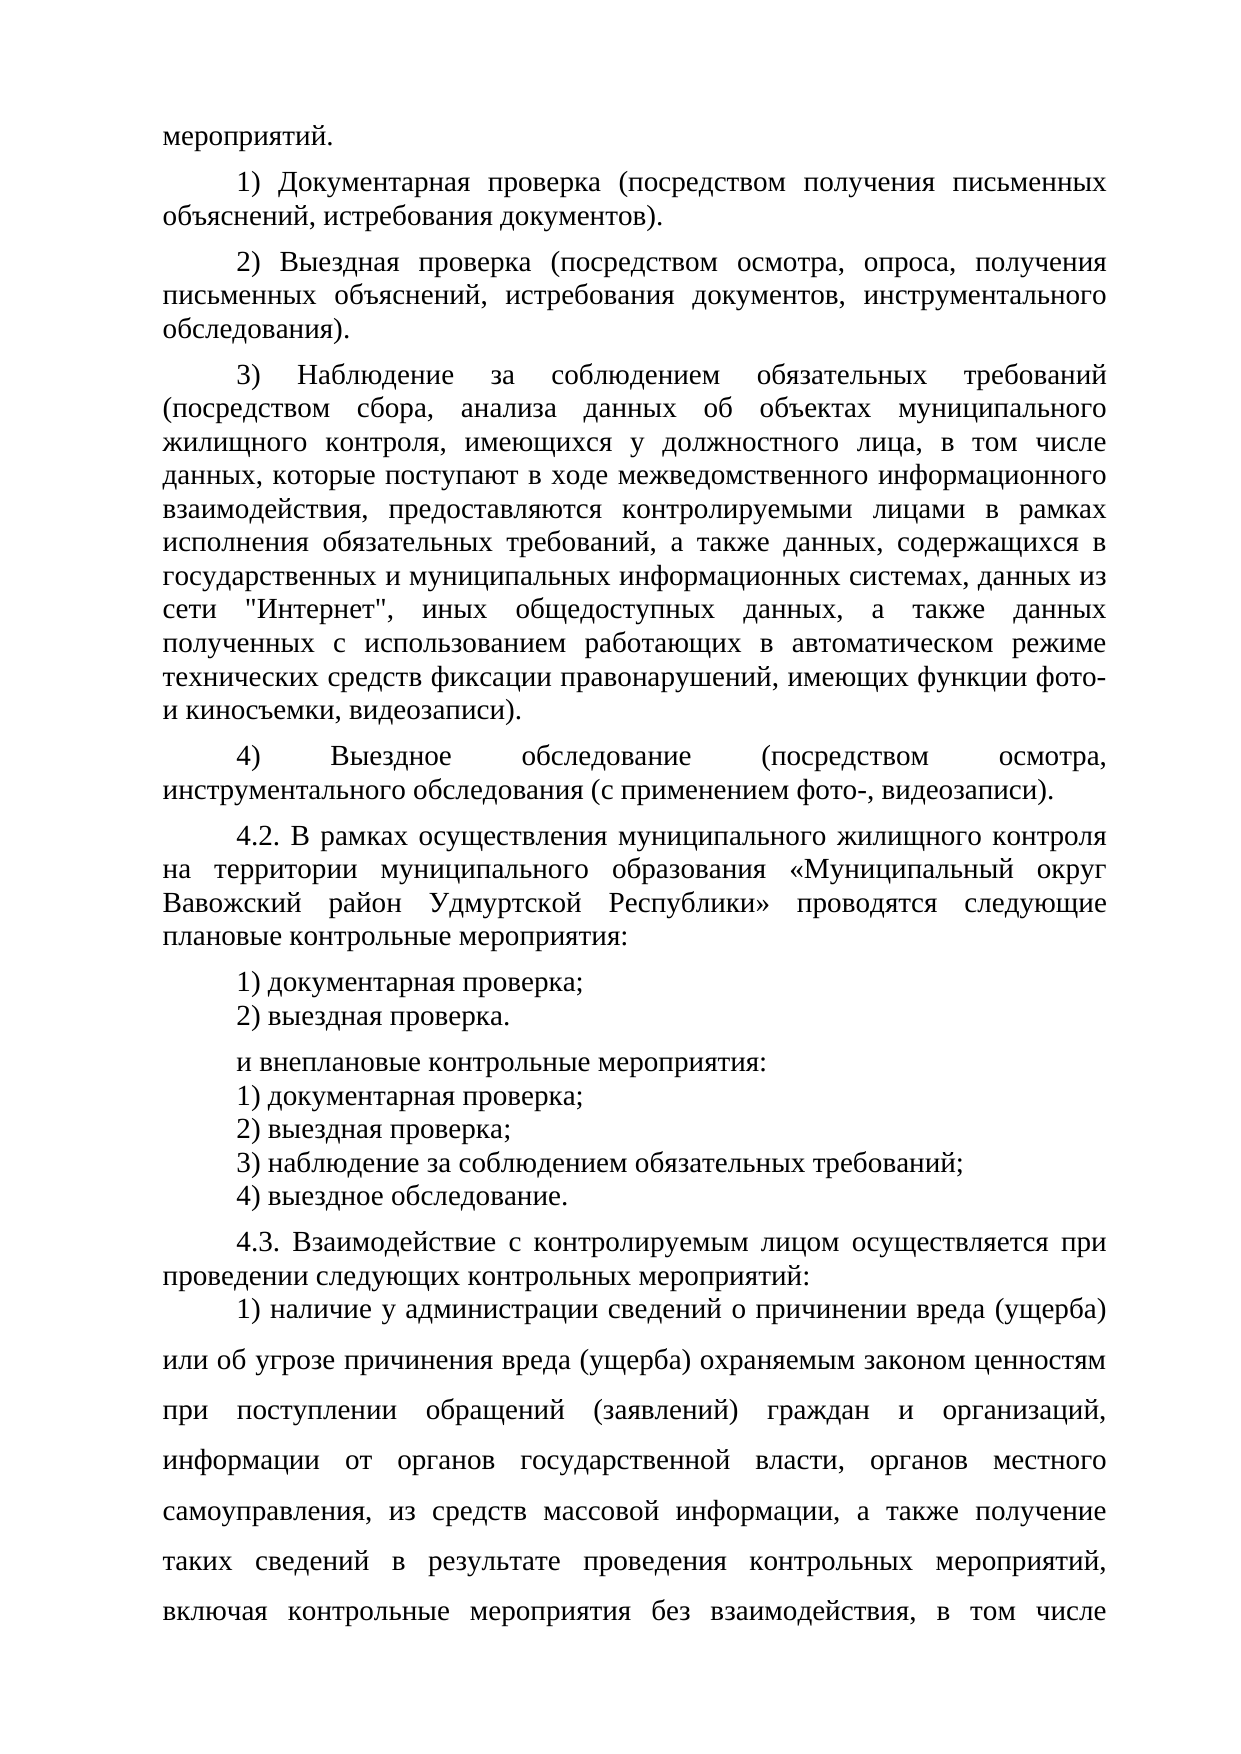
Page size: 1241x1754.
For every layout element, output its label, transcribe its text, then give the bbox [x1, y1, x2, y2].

text 2) Выездная проверка (посредством осмотра, опроса, получения письменных объяснений, истребования документов, инструментального обследования). [162, 244, 1107, 344]
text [162, 1291, 1107, 1627]
text 3) наблюдение за соблюдением обязательных требований; [162, 1145, 1107, 1178]
text и внеплановые контрольные мероприятия: [162, 1044, 1107, 1078]
text 1) документарная проверка; [162, 1078, 1107, 1111]
text 2) выездная проверка. [162, 998, 1107, 1032]
text 4) выездное обследование. [162, 1178, 1107, 1212]
text 2) выездная проверка; [162, 1111, 1107, 1145]
text 4.2. В рамках осуществления муниципального жилищного контроля на территории муниципального образования «Муниципальный округ Вавожский район Удмуртской Республики» проводятся следующие плановые контрольные мероприятия: [162, 818, 1107, 952]
text 4) Выездное обследование (посредством осмотра, инструментального обследования (с применением фото-, видеозаписи). [162, 738, 1107, 805]
text 1) Документарная проверка (посредством получения письменных объяснений, истребования документов). [162, 164, 1107, 231]
text 3) Наблюдение за соблюдением обязательных требований (посредством сбора, анализа данных об объектах муниципального жилищного контроля, имеющихся у должностного лица, в том числе данных, которые поступают в ходе межведомственного информационного взаимодействия, предоставляются контролируемыми лицами в рамках исполнения обязательных требований, а также данных, содержащихся в государственных и муниципальных информационных системах, данных из сети "Интернет", иных общедоступных данных, а также данных полученных с использованием работающих в автоматическом режиме технических средств фиксации правонарушений, имеющих функции фото- и киносъемки, видеозаписи). [162, 357, 1107, 726]
text 4.3. Взаимодействие с контролируемым лицом осуществляется при проведении следующих контрольных мероприятий: [162, 1224, 1107, 1291]
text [162, 118, 1107, 152]
text 1) документарная проверка; [162, 964, 1107, 998]
